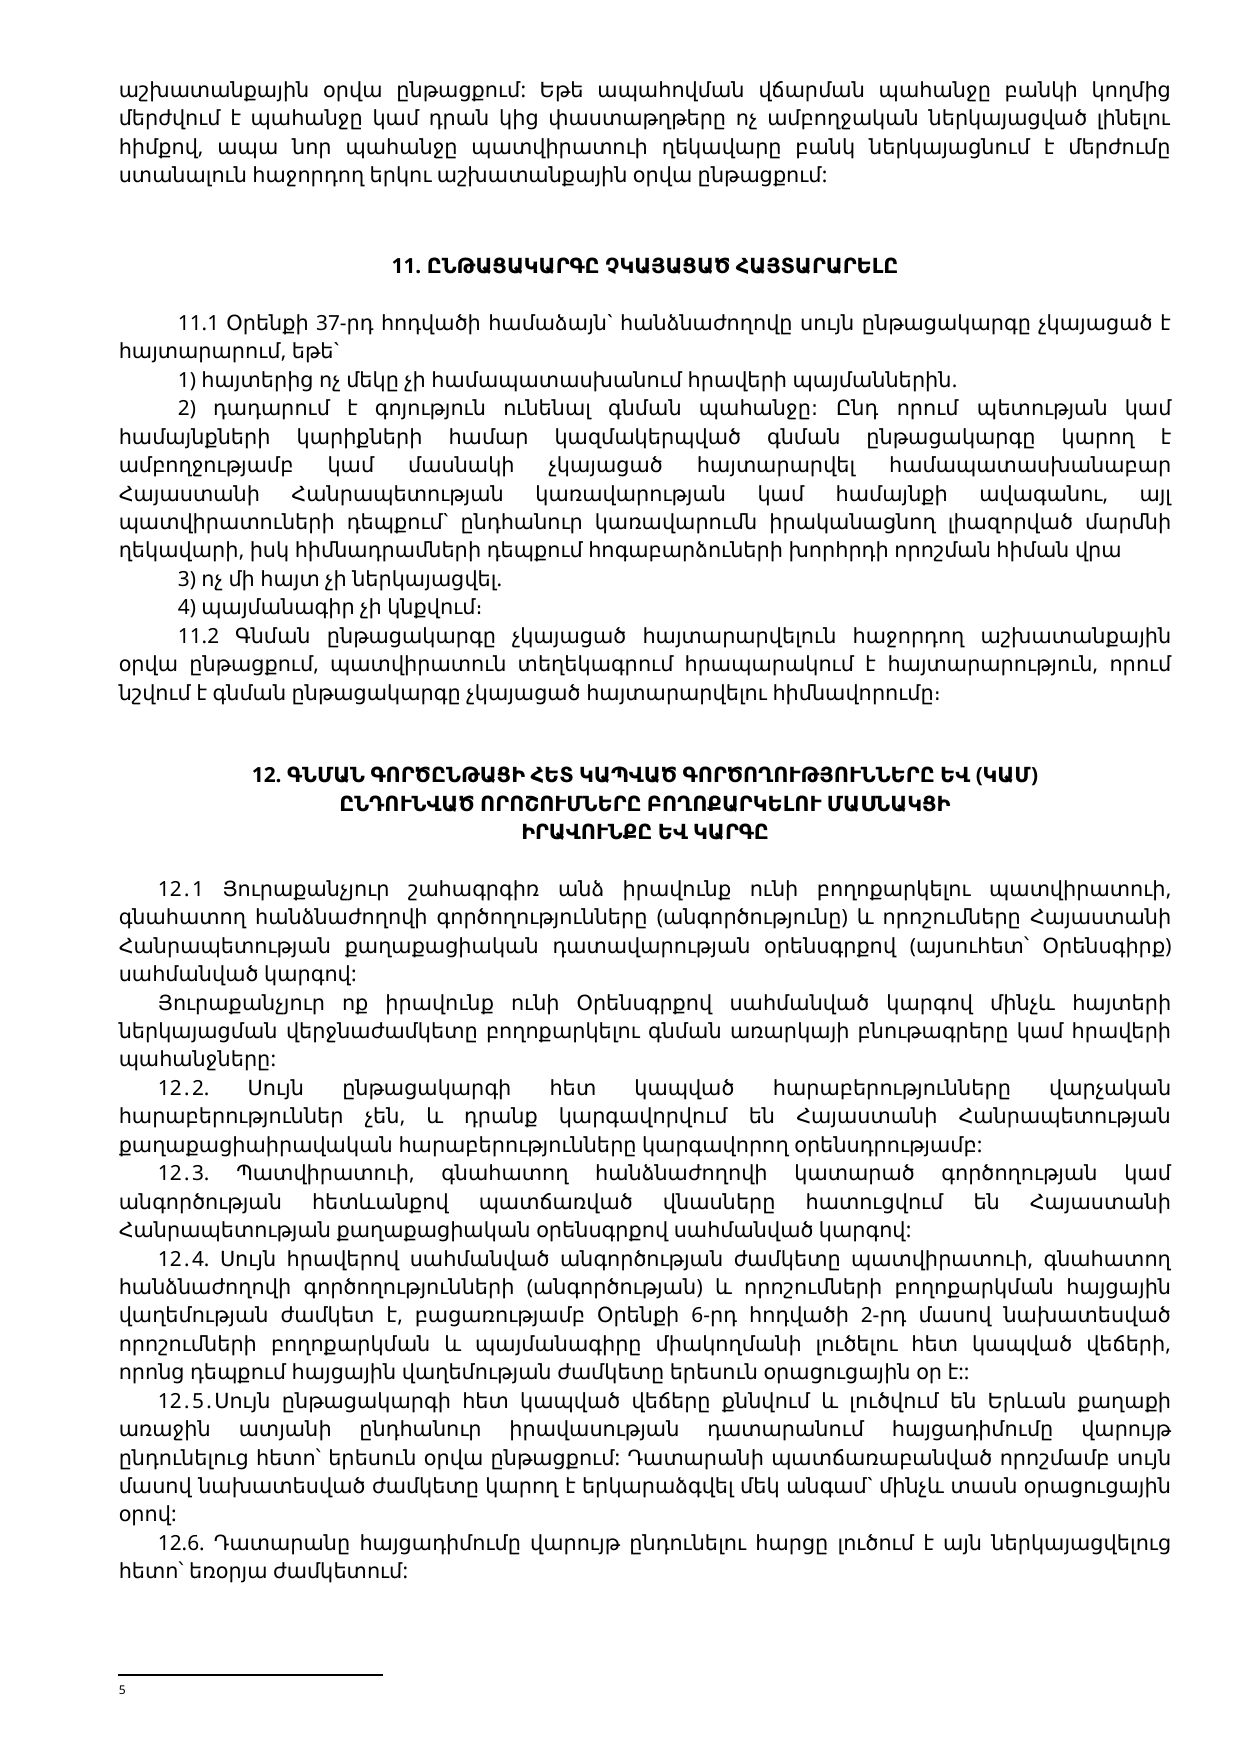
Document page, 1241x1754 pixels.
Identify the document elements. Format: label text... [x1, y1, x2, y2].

text 2) դադարում է գոյություն ունենալ գնման պահանջը: Ընդ որում պետության կամ համայնքների կարիքների համար կազմակերպված գնման ընթացակարգը կարող է ամբողջությամբ կամ մասնակի չկայացած հայտարարվել համապատասխանաբար Հայաստանի Հանրապետության կառավարության կամ համայնքի ավագանու, այլ պատվիրատուների դեպքում` ընդհանուր կառավարումն իրականացնող լիազորված մարմնի ղեկավարի, իսկ հիմնադրամների դեպքում հոգաբարձուների խորհրդի որոշման հիման վրա [118, 393, 1171, 564]
text 1) հայտերից ոչ մեկը չի համապատասխանում հրավերի պայմաններին. [118, 365, 1171, 393]
text 12․3. Պատվիրատուի, գնահատող հանձնաժողովի կատարած գործողության կամ անգործության հետևանքով պատճառված վնասները հատուցվում են Հայաստանի Հանրապետության քաղաքացիական օրենսգրքով սահմանված կարգով: [118, 1158, 1171, 1244]
text ԸՆԴՈՒՆՎԱԾ ՈՐՈՇՈՒՄՆԵՐԸ ԲՈՂՈՔԱՐԿԵԼՈՒ ՄԱՍՆԱԿՑԻ [118, 789, 1171, 817]
text ԻՐԱՎՈՒՆՔԸ ԵՎ ԿԱՐԳԸ [118, 817, 1171, 846]
text Յուրաքանչյուր ոք իրավունք ունի Օրենսգրքով սահմանված կարգով մինչև հայտերի ներկայացման վերջնաժամկետը բողոքարկելու գնման առարկայի բնութագրերը կամ հրավերի պահանջները: [118, 988, 1171, 1073]
text 11. ԸՆԹԱՑԱԿԱՐԳԸ ՉԿԱՅԱՑԱԾ ՀԱՅՏԱՐԱՐԵԼԸ [118, 251, 1171, 280]
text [118, 75, 1171, 189]
text 12․5․Սույն ընթացակարգի հետ կապված վեճերը քննվում և լուծվում են Երևան քաղաքի առաջին ատյանի ընդհանուր իրավասության դատարանում հայցադիմումը վարույթ ընդունելուց հետո՝ երեսուն օրվա ընթացքում: Դատարանի պատճառաբանված որոշմամբ սույն մասով նախատեսված ժամկետը կարող է երկարաձգվել մեկ անգամ` մինչև տասն օրացուցային օրով: [118, 1386, 1171, 1528]
text 12․4. Սույն հրավերով սահմանված անգործության ժամկետը պատվիրատուի, գնահատող հանձնաժողովի գործողությունների (անգործության) և որոշումների բողոքարկման հայցային վաղեմության ժամկետ է, բացառությամբ Օրենքի 6-րդ հոդվածի 2-րդ մասով նախատեսված որոշումների բողոքարկման և պայմանագիրը միակողմանի լուծելու հետ կապված վեճերի, որոնց դեպքում հայցային վաղեմության ժամկետը երեսուն օրացուցային օր է:: [118, 1244, 1171, 1386]
text 12.6. Դատարանը հայցադիմումը վարույթ ընդունելու հարցը լուծում է այն ներկայացվելուց հետո՝ եռօրյա ժամկետում: [118, 1528, 1171, 1585]
text 12. ԳՆՄԱՆ ԳՈՐԾԸՆԹԱՑԻ ՀԵՏ ԿԱՊՎԱԾ ԳՈՐԾՈՂՈՒԹՅՈՒՆՆԵՐԸ ԵՎ (ԿԱՄ) [118, 760, 1171, 789]
text 3) ոչ մի հայտ չի ներկայացվել. [118, 564, 1171, 592]
text 12․1 Յուրաքանչյուր շահագրգիռ անձ իրավունք ունի բողոքարկելու պատվիրատուի, գնահատող հանձնաժողովի գործողությունները (անգործությունը) և որոշումները Հայաստանի Հանրապետության քաղաքացիական դատավարության օրենսգրքով (այսուհետ՝ Օրենսգիրք) սահմանված կարգով: [118, 874, 1171, 988]
text 11.1 Օրենքի 37-րդ հոդվածի համաձայն` հանձնաժողովը սույն ընթացակարգը չկայացած է հայտարարում, եթե` [118, 308, 1171, 365]
text 12․2. Սույն ընթացակարգի հետ կապված հարաբերությունները վարչական հարաբերություններ չեն, և դրանք կարգավորվում են Հայաստանի Հանրապետության քաղաքացիաիրավական հարաբերությունները կարգավորող օրենսդրությամբ: [118, 1073, 1171, 1158]
text 4) պայմանագիր չի կնքվում։ [118, 592, 1171, 621]
text 11.2 Գնման ընթացակարգը չկայացած հայտարարվելուն հաջորդող աշխատանքային օրվա ընթացքում, պատվիրատուն տեղեկագրում հրապարակում է հայտարարություն, որում նշվում է գնման ընթացակարգը չկայացած հայտարարվելու հիմնավորումը։ [118, 621, 1171, 706]
